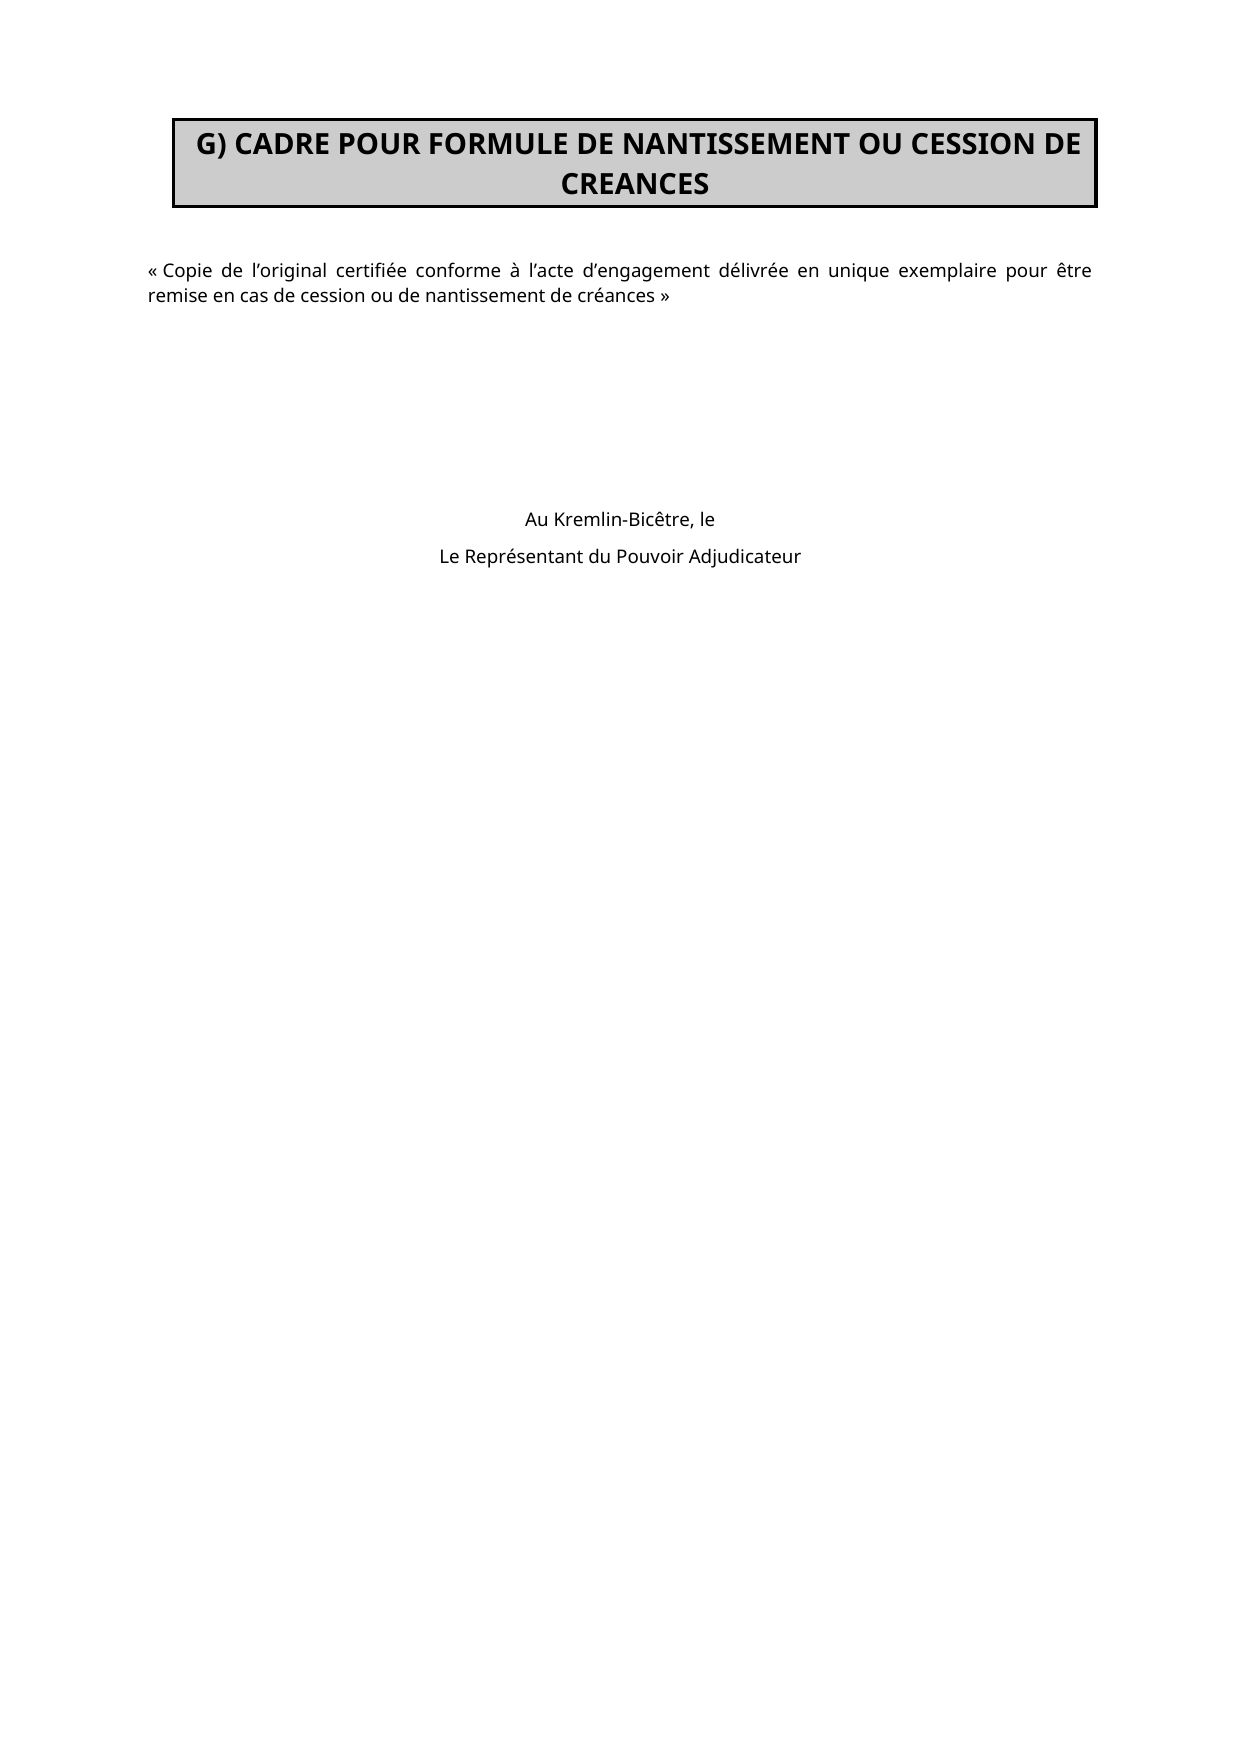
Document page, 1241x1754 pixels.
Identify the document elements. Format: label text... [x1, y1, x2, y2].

text Le Représentant du Pouvoir Adjudicateur [148, 543, 1092, 569]
text CADRE POUR FORMULE DE NANTISSEMENT OU CESSION DE CREANCES [175, 121, 1094, 205]
text « Copie de l’original certifiée conforme à l’acte d’engagement délivrée en unique exemplaire pour être remise en cas de cession ou de nantissement de créances » [148, 257, 1092, 308]
text Au Kremlin-Bicêtre, le [148, 506, 1092, 532]
